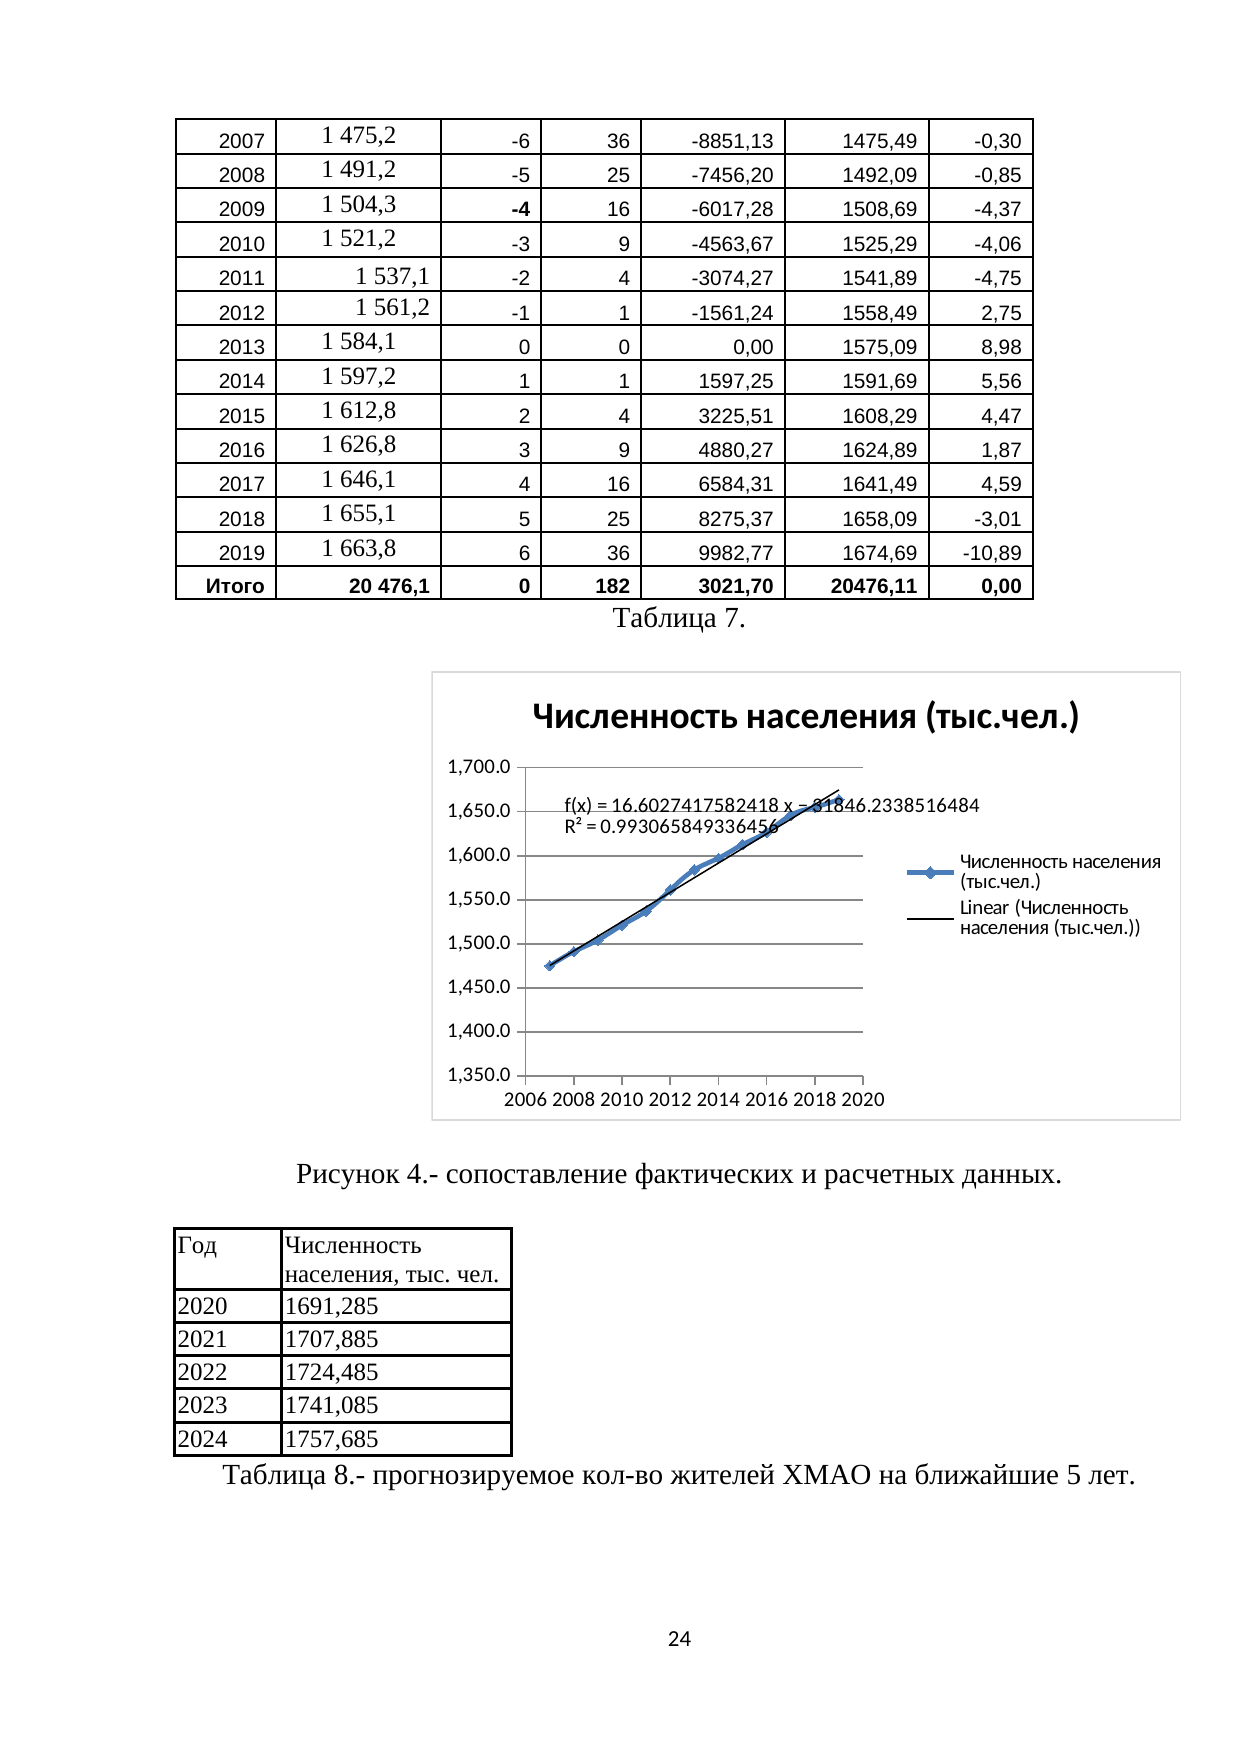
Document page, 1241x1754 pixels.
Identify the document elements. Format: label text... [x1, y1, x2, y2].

table_cell 1 491,2 [277, 155, 440, 187]
table_cell 9982,77 [642, 533, 784, 565]
table_cell -2 [442, 258, 540, 290]
table_cell 1608,29 [786, 395, 928, 427]
table_cell 16 [542, 464, 640, 496]
table_cell 1691,285 [283, 1291, 510, 1321]
table_cell 6584,31 [642, 464, 784, 496]
table_cell 1 537,1 [277, 258, 440, 290]
table_cell 1492,09 [786, 155, 928, 187]
table_cell 2022 [176, 1357, 280, 1387]
table_cell 5 [442, 498, 540, 531]
table_cell 2018 [177, 498, 275, 531]
table_cell 2014 [177, 361, 275, 393]
table_cell 1 584,1 [277, 326, 440, 359]
table_cell 1724,485 [283, 1357, 510, 1387]
table_cell -5 [442, 155, 540, 187]
table_cell 1 626,8 [277, 430, 440, 462]
table_cell 8,98 [930, 326, 1032, 359]
table_cell -6 [442, 120, 540, 152]
table_cell 1 [442, 361, 540, 393]
table_cell 2024 [176, 1424, 280, 1454]
table_cell 1575,09 [786, 326, 928, 359]
table_cell 1658,09 [786, 498, 928, 531]
table_cell Итого [177, 567, 275, 598]
table_cell 1 646,1 [277, 464, 440, 496]
table_cell 1 475,2 [277, 120, 440, 152]
table_cell 2009 [177, 189, 275, 221]
table_cell 9 [542, 430, 640, 462]
table_cell 4 [442, 464, 540, 496]
table_cell 1591,69 [786, 361, 928, 393]
table_cell 36 [542, 120, 640, 152]
table_cell -4,37 [930, 189, 1032, 221]
table_cell 2 [442, 395, 540, 427]
table_cell 2023 [176, 1390, 280, 1421]
table_cell 4 [542, 258, 640, 290]
table_cell 1 [542, 361, 640, 393]
table_cell 1 663,8 [277, 533, 440, 565]
table_cell 1741,085 [283, 1390, 510, 1421]
table_cell -4 [442, 189, 540, 221]
table_cell 2012 [177, 292, 275, 324]
table_cell -1561,24 [642, 292, 784, 324]
table_cell 2008 [177, 155, 275, 187]
table_cell 25 [542, 498, 640, 531]
table_cell -8851,13 [642, 120, 784, 152]
table_cell 8275,37 [642, 498, 784, 531]
table_cell 1 521,2 [277, 223, 440, 256]
table_cell 0 [442, 567, 540, 598]
table_cell -4,75 [930, 258, 1032, 290]
table_cell 2011 [177, 258, 275, 290]
table_cell 4,59 [930, 464, 1032, 496]
table_cell 4,47 [930, 395, 1032, 427]
table_cell 4880,27 [642, 430, 784, 462]
table_cell 2019 [177, 533, 275, 565]
table_cell -7456,20 [642, 155, 784, 187]
table_header Численность населения, тыс. чел. [283, 1230, 510, 1288]
table_cell 182 [542, 567, 640, 598]
table_cell 1,87 [930, 430, 1032, 462]
table_cell -10,89 [930, 533, 1032, 565]
table_cell 2020 [176, 1291, 280, 1321]
table_cell 5,56 [930, 361, 1032, 393]
table_cell 1558,49 [786, 292, 928, 324]
table_cell 0 [542, 326, 640, 359]
table_cell 0,00 [930, 567, 1032, 598]
table_cell 2017 [177, 464, 275, 496]
table_cell -3074,27 [642, 258, 784, 290]
table_cell -3,01 [930, 498, 1032, 531]
table_cell -1 [442, 292, 540, 324]
table_cell 2021 [176, 1324, 280, 1354]
table_cell 3021,70 [642, 567, 784, 598]
table_cell 1525,29 [786, 223, 928, 256]
table_cell 1 504,3 [277, 189, 440, 221]
table_cell 3225,51 [642, 395, 784, 427]
table_cell 16 [542, 189, 640, 221]
table_cell 1 597,2 [277, 361, 440, 393]
table_cell 1641,49 [786, 464, 928, 496]
text Рисунок 4.- сопоставление фактических и расчетных данных. [177, 1156, 1181, 1189]
table_cell 4 [542, 395, 640, 427]
table_cell 25 [542, 155, 640, 187]
table_cell 1475,49 [786, 120, 928, 152]
table_cell 3 [442, 430, 540, 462]
table_cell 2015 [177, 395, 275, 427]
table_cell -3 [442, 223, 540, 256]
table_cell 1707,885 [283, 1324, 510, 1354]
table_cell -0,30 [930, 120, 1032, 152]
table_cell 1508,69 [786, 189, 928, 221]
table_cell 1597,25 [642, 361, 784, 393]
table_cell 1541,89 [786, 258, 928, 290]
table_cell -4563,67 [642, 223, 784, 256]
table_cell -4,06 [930, 223, 1032, 256]
table_cell 1 612,8 [277, 395, 440, 427]
table_cell 2,75 [930, 292, 1032, 324]
table_cell 0,00 [642, 326, 784, 359]
table_cell 6 [442, 533, 540, 565]
table_cell 2007 [177, 120, 275, 152]
table_cell 1757,685 [283, 1424, 510, 1454]
table_cell 2013 [177, 326, 275, 359]
table_cell 36 [542, 533, 640, 565]
table_cell -6017,28 [642, 189, 784, 221]
text Таблица 8.- прогнозируемое кол-во жителей ХМАО на ближайшие 5 лет. [177, 1457, 1181, 1490]
table_cell 1 561,2 [277, 292, 440, 324]
table_cell 2016 [177, 430, 275, 462]
table_cell -0,85 [930, 155, 1032, 187]
text Таблица 7. [177, 600, 1181, 633]
table_cell 1 [542, 292, 640, 324]
table_cell 1674,69 [786, 533, 928, 565]
table_cell 1624,89 [786, 430, 928, 462]
table_cell 20476,11 [786, 567, 928, 598]
table_cell 1 655,1 [277, 498, 440, 531]
table_cell 9 [542, 223, 640, 256]
table_header Год [176, 1230, 280, 1288]
table_cell 0 [442, 326, 540, 359]
table_cell 20 476,1 [277, 567, 440, 598]
table_cell 2010 [177, 223, 275, 256]
